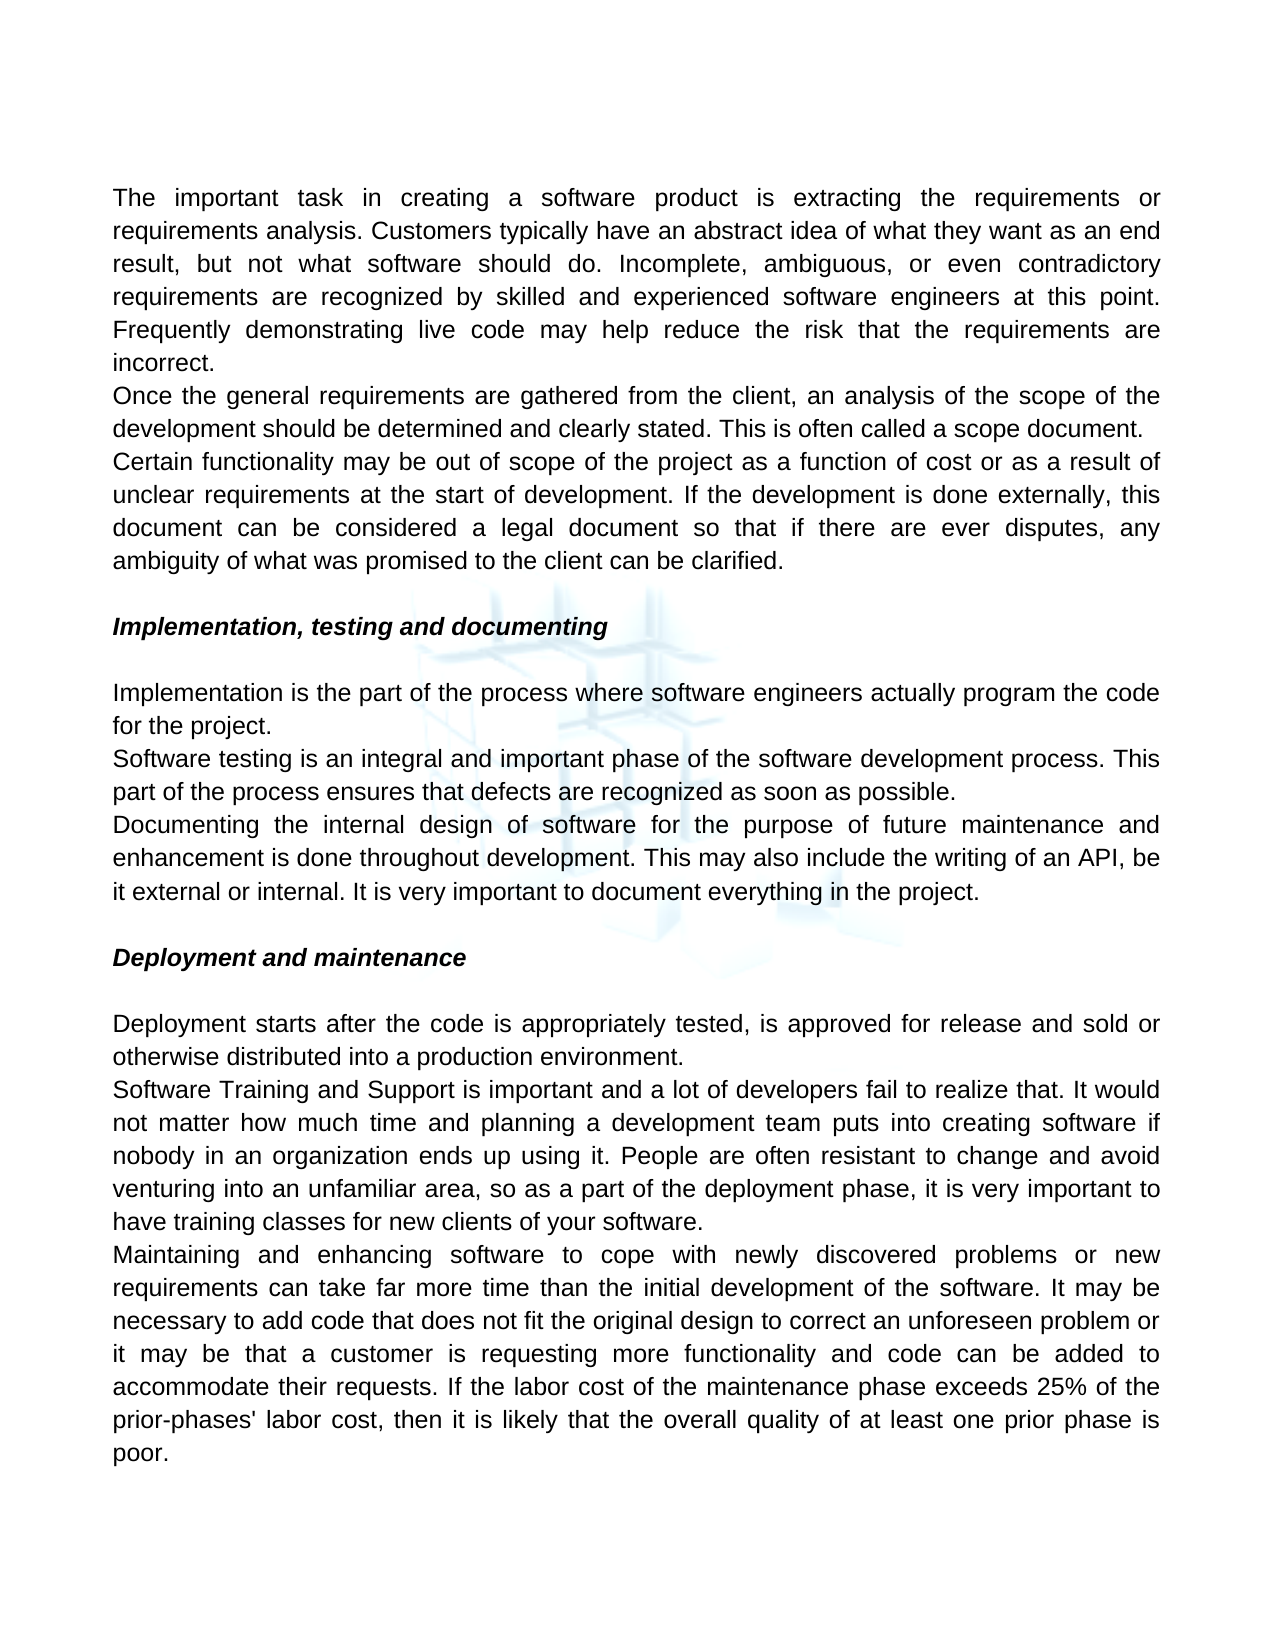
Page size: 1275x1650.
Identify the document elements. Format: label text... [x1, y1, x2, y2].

text Maintaining and enhancing software to cope with newly discovered problems or new requirements can take far more time than the initial development of the software. It may be necessary to add code that does not fit the original design to correct an unforeseen problem or it may be that a customer is requesting more functionality and code can be added to accommodate their requests. If the labor cost of the maintenance phase exceeds 25% of the prior-phases' labor cost, then it is likely that the overall quality of at least one prior phase is poor. [112, 1240, 1162, 1467]
text Once the general requirements are gathered from the client, an analysis of the scope of the development should be determined and clearly stated. This is often called a scope document. [112, 381, 1162, 443]
text Software testing is an integral and important phase of the software development process. This part of the process ensures that defects are recognized as soon as possible. [112, 744, 1162, 806]
text The important task in creating a software product is extracting the requirements or requirements analysis. Customers typically have an abstract idea of what they want as an end result, but not what software should do. Incomplete, ambiguous, or even contradictory requirements are recognized by skilled and experienced software engineers at this point. Frequently demonstrating live code may help reduce the risk that the requirements are incorrect. [112, 183, 1162, 377]
text Documenting the internal design of software for the purpose of future maintenance and enhancement is done throughout development. This may also include the writing of an API, be it external or internal. It is very important to document everything in the project. [112, 810, 1162, 905]
text Software Training and Support is important and a lot of developers fail to realize that. It would not matter how much time and planning a development team puts into creating software if nobody in an organization ends up using it. People are often resistant to change and avoid venturing into an unfamiliar area, so as a part of the deployment phase, it is very important to have training classes for new clients of your software. [112, 1074, 1162, 1235]
text Certain functionality may be out of scope of the project as a function of cost or as a result of unclear requirements at the start of development. If the development is done externally, this document can be considered a legal document so that if there are ever disputes, any ambiguity of what was promised to the client can be clarified. [112, 447, 1162, 575]
text Implementation, testing and documenting [112, 612, 1162, 641]
text Deployment starts after the code is appropriately tested, is approved for release and sold or otherwise distributed into a production environment. [112, 1008, 1162, 1070]
text Deployment and maintenance [112, 942, 1162, 971]
text Implementation is the part of the process where software engineers actually program the code for the project. [112, 678, 1162, 740]
